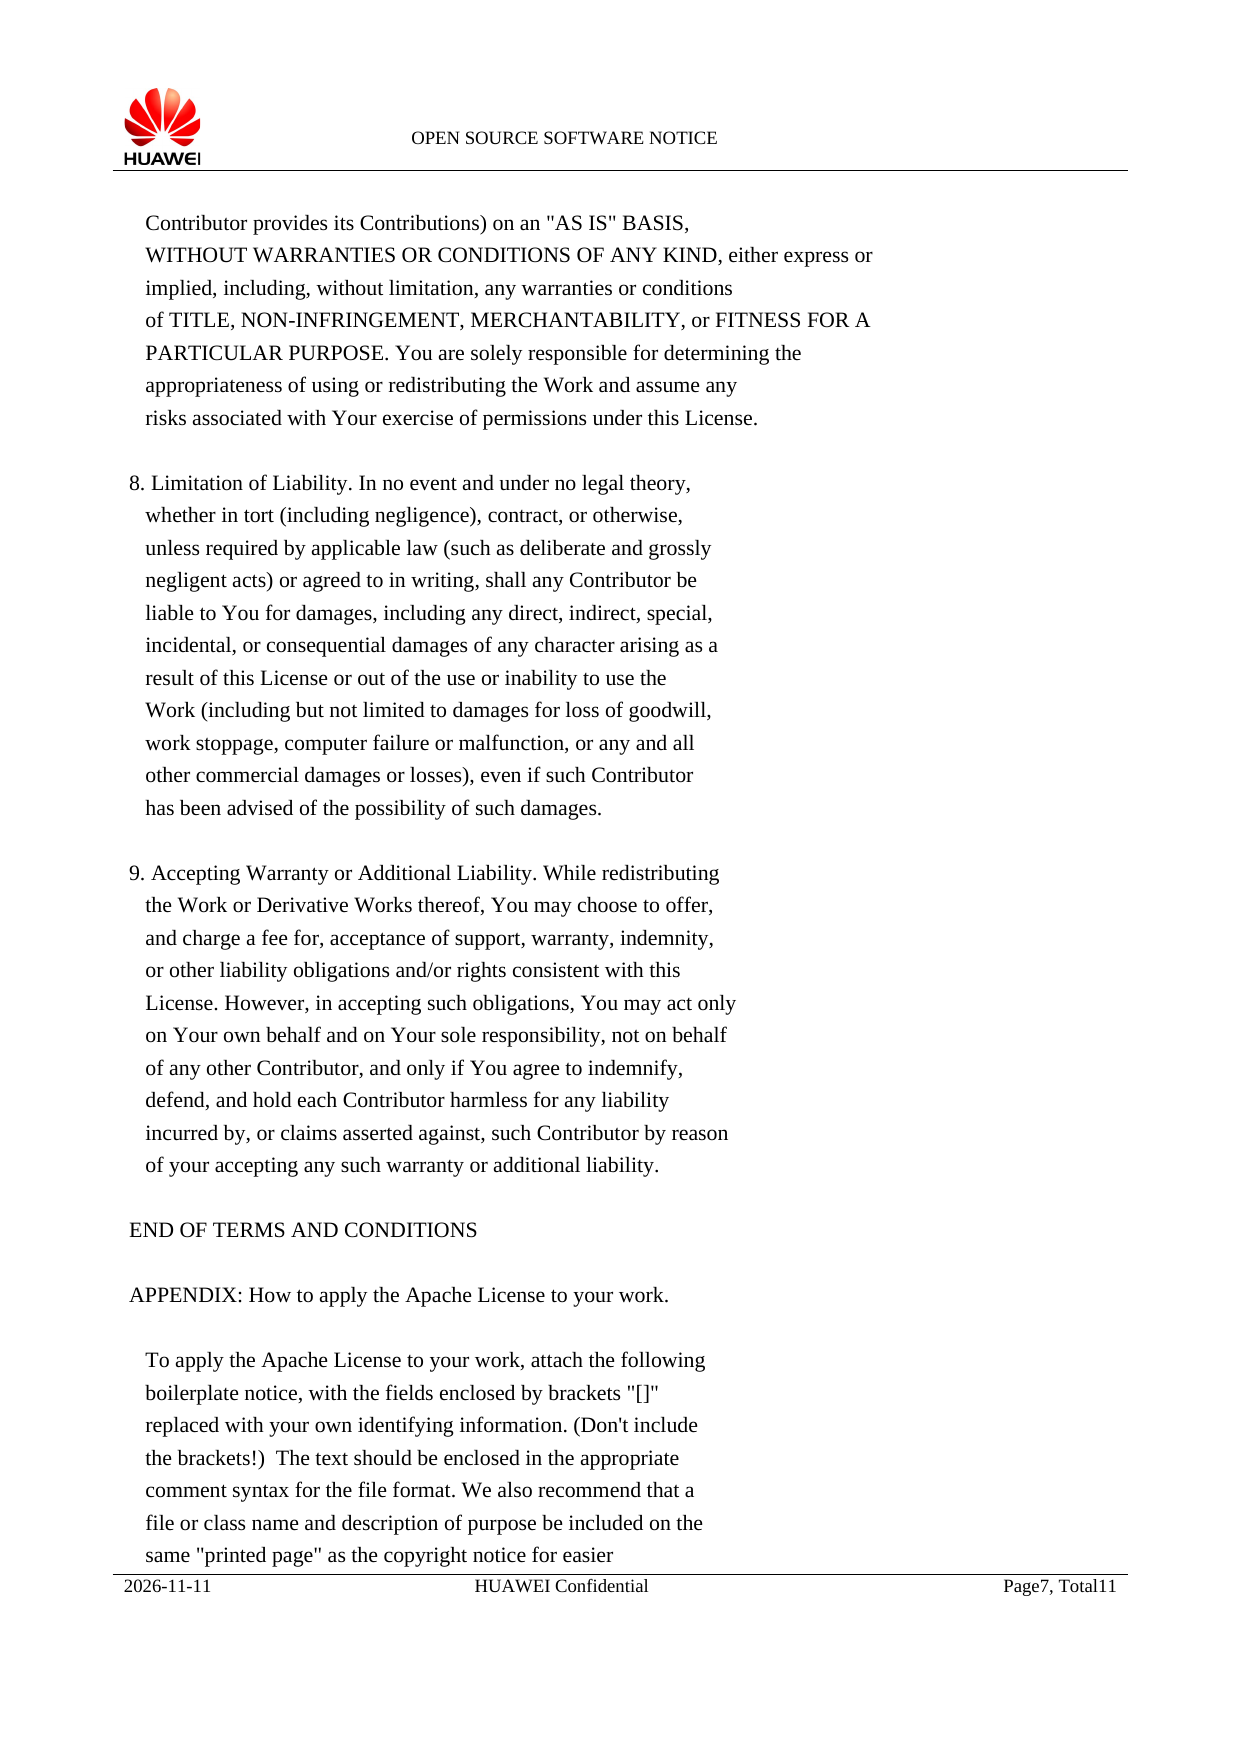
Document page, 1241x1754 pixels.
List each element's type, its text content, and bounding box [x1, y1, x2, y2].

picture [124, 88, 201, 165]
